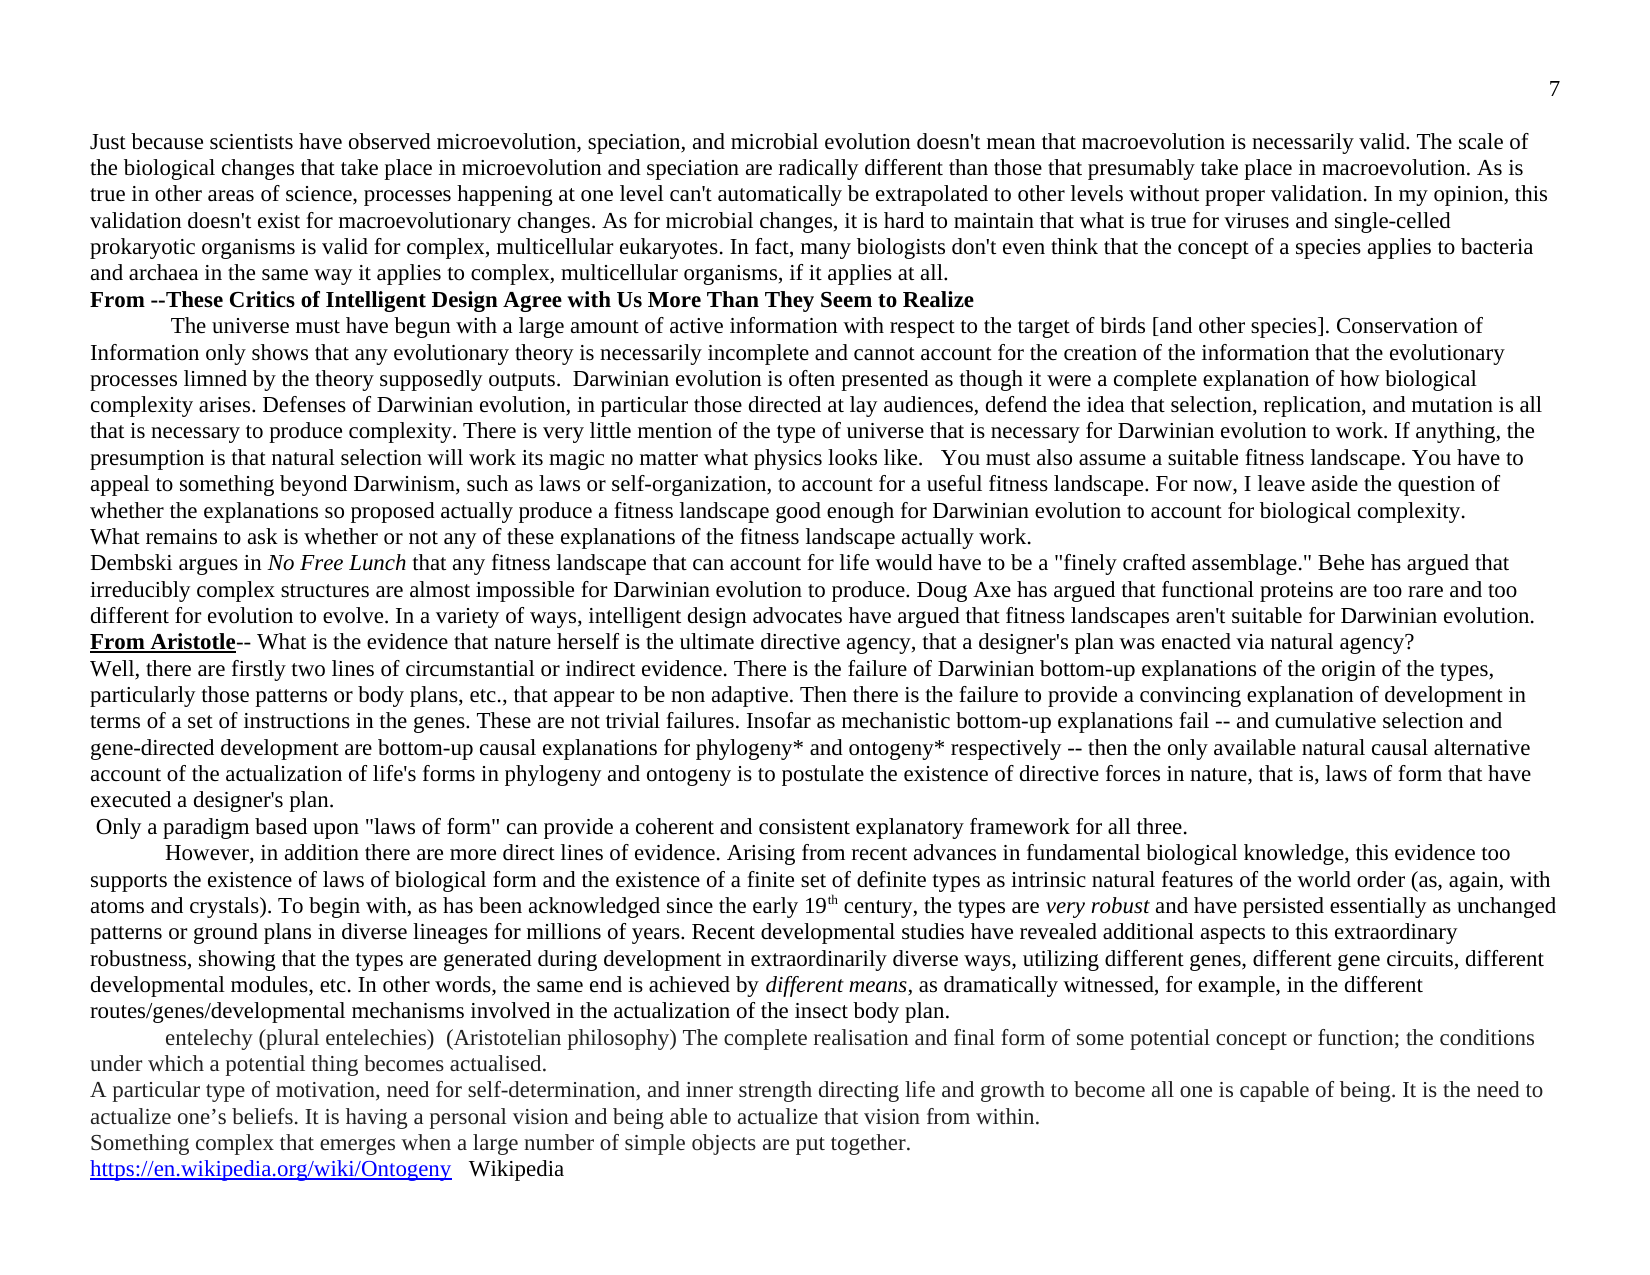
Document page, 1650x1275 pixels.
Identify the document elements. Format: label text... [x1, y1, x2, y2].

text A particular type of motivation, need for self-determination, and inner strength directing life and growth to become all one is capable of being. It is the need to actualize one’s beliefs. It is having a personal vision and being able to actualize that vision from within. [90, 1076, 1560, 1129]
text However, in addition there are more direct lines of evidence. Arising from recent advances in fundamental biological knowledge, this evidence too supports the existence of laws of biological form and the existence of a finite set of definite types as intrinsic natural features of the world order (as, again, with atoms and crystals). To begin with, as has been acknowledged since the early 19th century, the types are very robust and have persisted essentially as unchanged patterns or ground plans in diverse lineages for millions of years. Recent developmental studies have revealed additional aspects to this extraordinary robustness, showing that the types are generated during development in extraordinarily diverse ways, utilizing different genes, different gene circuits, different developmental modules, etc. In other words, the same end is achieved by different means, as dramatically witnessed, for example, in the different routes/genes/developmental mechanisms involved in the actualization of the insect body plan. [90, 839, 1560, 1024]
text Something complex that emerges when a large number of simple objects are put together. [90, 1129, 1560, 1156]
text Well, there are firstly two lines of circumstantial or indirect evidence. There is the failure of Darwinian bottom-up explanations of the origin of the types, particularly those patterns or body plans, etc., that appear to be non adaptive. Then there is the failure to provide a convincing explanation of development in terms of a set of instructions in the genes. These are not trivial failures. Insofar as mechanistic bottom-up explanations fail -- and cumulative selection and gene-directed development are bottom-up causal explanations for phylogeny* and ontogeny* respectively -- then the only available natural causal alternative account of the actualization of life's forms in phylogeny and ontogeny is to postulate the existence of directive forces in nature, that is, laws of form that have executed a designer's plan. [90, 655, 1560, 813]
text Only a paradigm based upon "laws of form" can provide a coherent and consistent explanatory framework for all three. [90, 813, 1560, 839]
text https://en.wikipedia.org/wiki/Ontogeny Wikipedia [90, 1156, 1560, 1182]
subtitle From --These Critics of Intelligent Design Agree with Us More Than They Seem to Realize [90, 286, 1560, 312]
text entelechy (plural entelechies) (Aristotelian philosophy) The complete realisation and final form of some potential concept or function; the conditions under which a potential thing becomes actualised. [90, 1024, 1560, 1076]
text From Aristotle-- What is the evidence that nature herself is the ultimate directive agency, that a designer's plan was enacted via natural agency? [90, 628, 1560, 655]
text The universe must have begun with a large amount of active information with respect to the target of birds [and other species]. Conservation of Information only shows that any evolutionary theory is necessarily incomplete and cannot account for the creation of the information that the evolutionary processes limned by the theory supposedly outputs. Darwinian evolution is often presented as though it were a complete explanation of how biological complexity arises. Defenses of Darwinian evolution, in particular those directed at lay audiences, defend the idea that selection, replication, and mutation is all that is necessary to produce complexity. There is very little mention of the type of universe that is necessary for Darwinian evolution to work. If anything, the presumption is that natural selection will work its magic no matter what physics looks like. You must also assume a suitable fitness landscape. You have to appeal to something beyond Darwinism, such as laws or self-organization, to account for a useful fitness landscape. For now, I leave aside the question of whether the explanations so proposed actually produce a fitness landscape good enough for Darwinian evolution to account for biological complexity. [90, 312, 1560, 523]
text Just because scientists have observed microevolution, speciation, and microbial evolution doesn't mean that macroevolution is necessarily valid. The scale of the biological changes that take place in microevolution and speciation are radically different than those that presumably take place in macroevolution. As is true in other areas of science, processes happening at one level can't automatically be extrapolated to other levels without proper validation. In my opinion, this validation doesn't exist for macroevolutionary changes. As for microbial changes, it is hard to maintain that what is true for viruses and single-celled prokaryotic organisms is valid for complex, multicellular eukaryotes. In fact, many biologists don't even think that the concept of a species applies to bacteria and archaea in the same way it applies to complex, multicellular organisms, if it applies at all. [90, 128, 1560, 286]
text What remains to ask is whether or not any of these explanations of the fitness landscape actually work. [90, 523, 1560, 549]
text Dembski argues in No Free Lunch that any fitness landscape that can account for life would have to be a "finely crafted assemblage." Behe has argued that irreducibly complex structures are almost impossible for Darwinian evolution to produce. Doug Axe has argued that functional proteins are too rare and too different for evolution to evolve. In a variety of ways, intelligent design advocates have argued that fitness landscapes aren't suitable for Darwinian evolution. [90, 549, 1560, 628]
